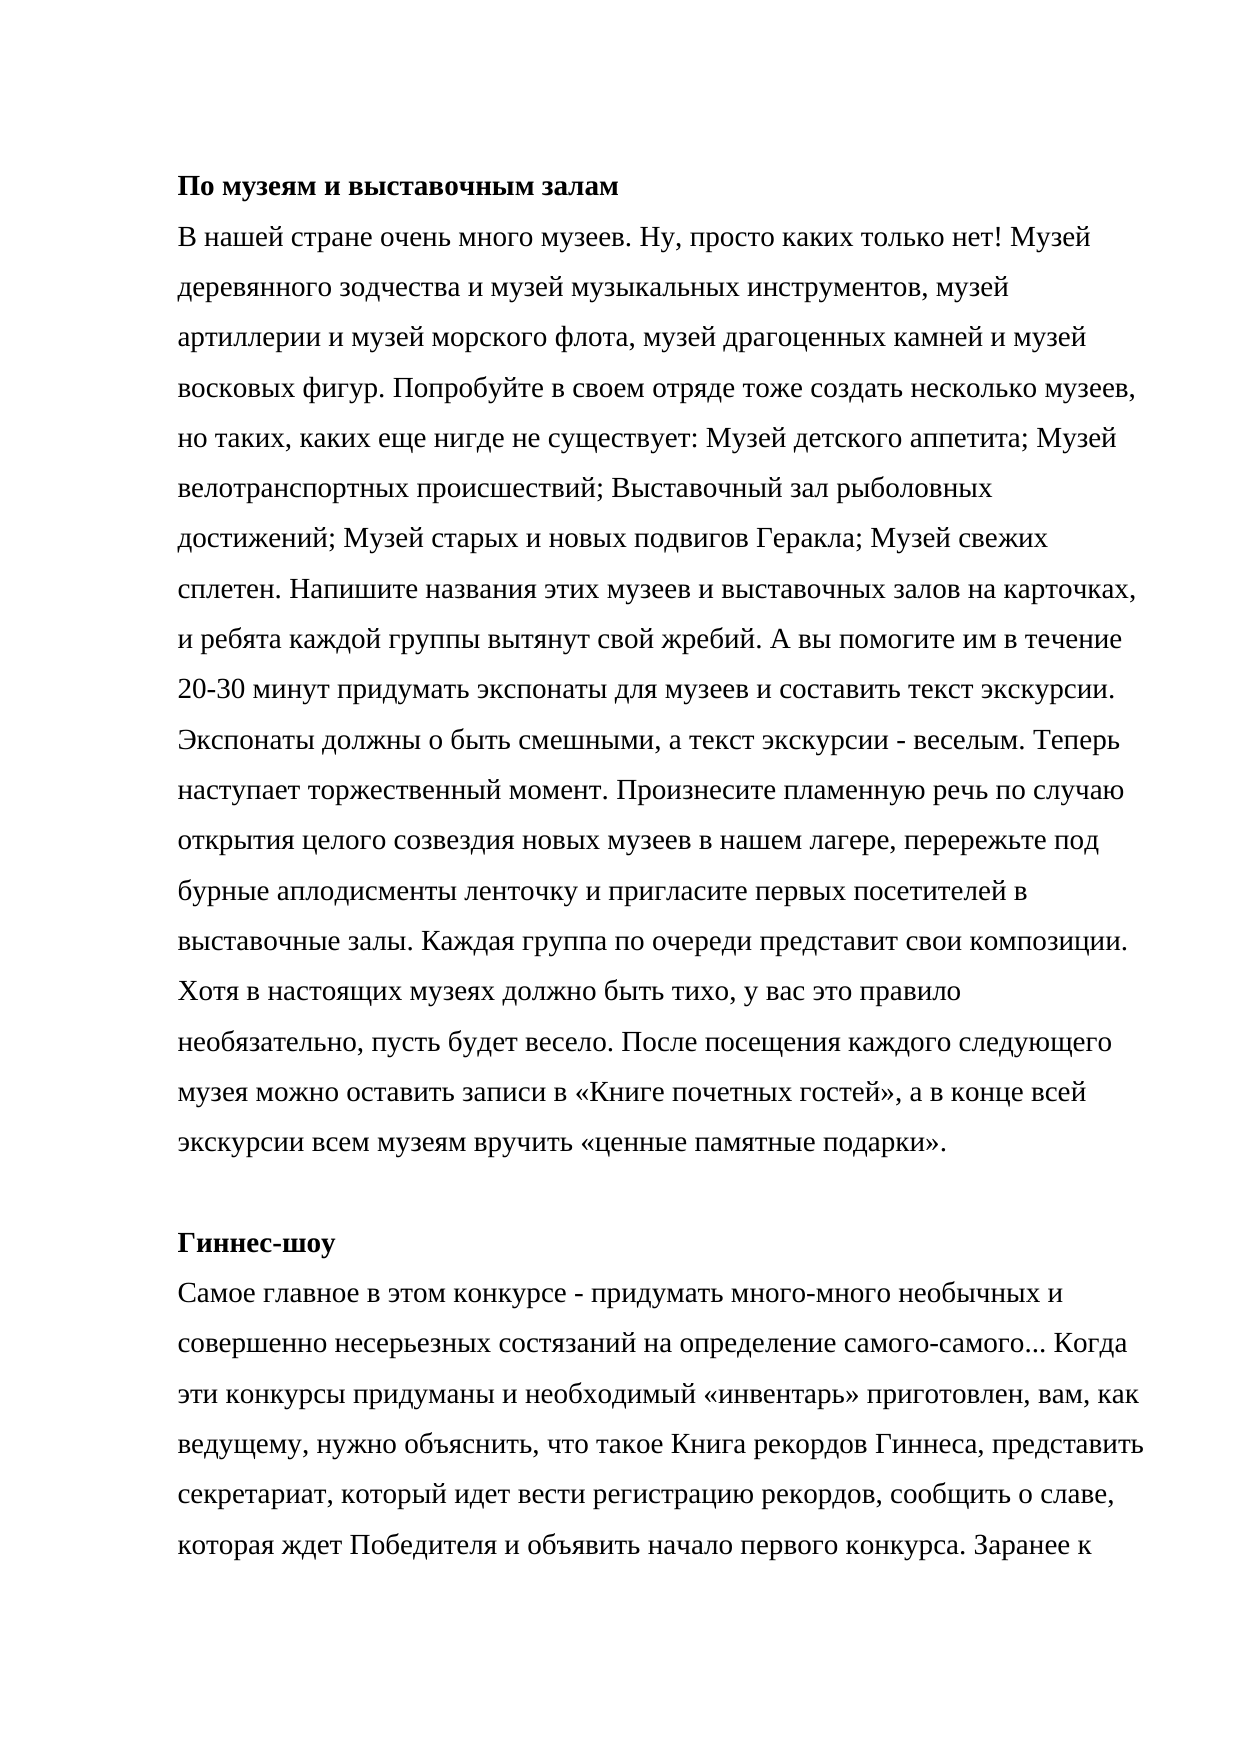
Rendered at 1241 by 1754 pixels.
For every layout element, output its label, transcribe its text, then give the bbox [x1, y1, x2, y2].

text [177, 1275, 1152, 1560]
text В нашей стране очень много музеев. Ну, просто каких только нет! Музей деревянного зодчества и музей музыкальных инструментов, музей артиллерии и музей морского флота, музей драгоценных камней и музей восковых фигур. Попробуйте в своем отряде тоже создать несколько музеев, но таких, каких еще нигде не существует: Музей детского аппетита; Музей велотранспортных происшествий; Выставочный зал рыболовных достижений; Музей старых и новых подвигов Геракла; Музей свежих сплетен. Напишите названия этих музеев и выставочных залов на карточках, и ребята каждой группы вытянут свой жребий. А вы помогите им в течение 20-30 минут придумать экспонаты для музеев и составить текст экскурсии. Экспонаты должны о быть смешными, а текст экскурсии - веселым. Теперь наступает торжественный момент. Произнесите пламенную речь по случаю открытия целого созвездия новых музеев в нашем лагере, перережьте под бурные аплодисменты ленточку и пригласите первых посетителей в выставочные залы. Каждая группа по очереди представит свои композиции. Хотя в настоящих музеях должно быть тихо, у вас это правило необязательно, пусть будет весело. После посещения каждого следующего музея можно оставить записи в «Книге почетных гостей», а в конце всей экскурсии всем музеям вручить «ценные памятные подарки». [177, 219, 1152, 1158]
text Гиннес-шоу [177, 1175, 1152, 1258]
text По музеям и выставочным залам [177, 118, 1152, 202]
